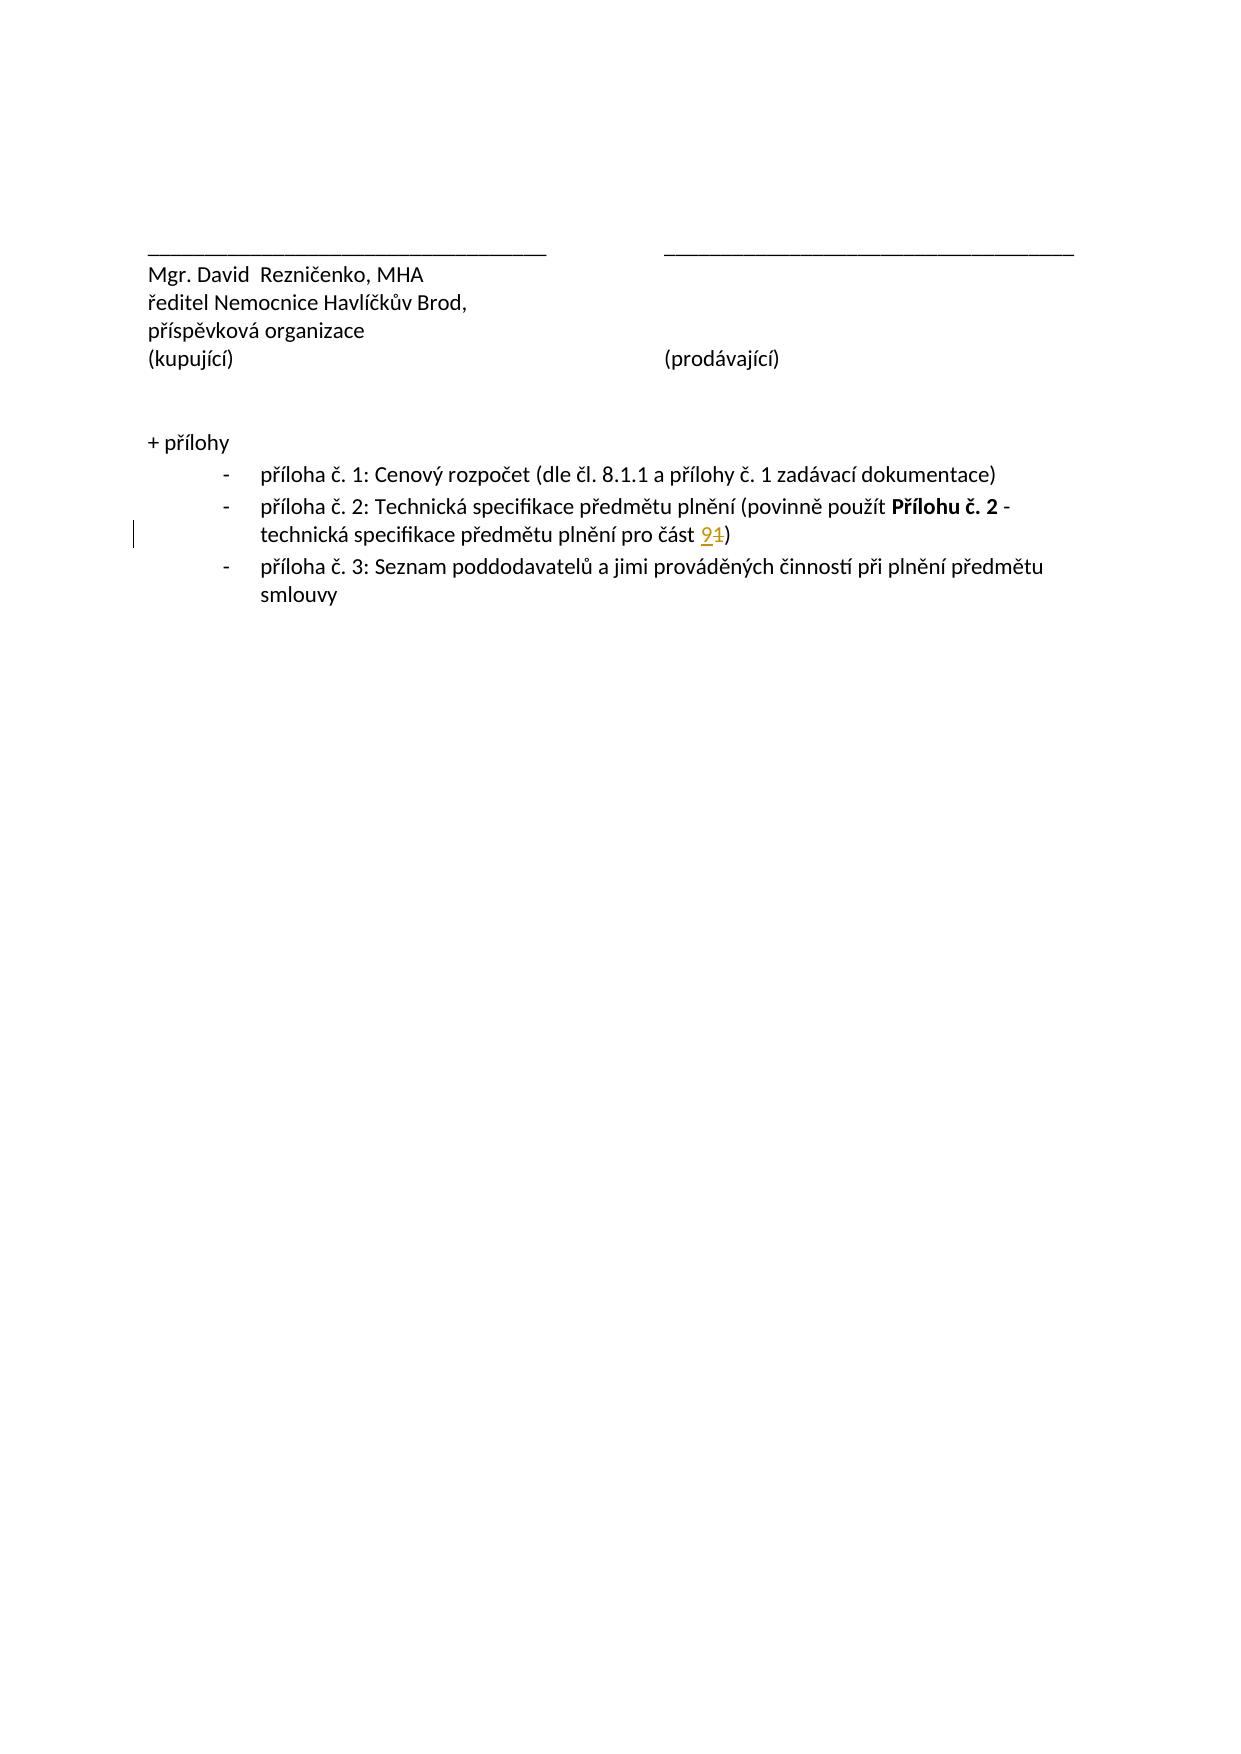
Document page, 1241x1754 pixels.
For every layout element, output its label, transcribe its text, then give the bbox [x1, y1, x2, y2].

list příloha č. 3: Seznam poddodavatelů a jimi prováděných činností při plnění předmětu smlouvy [223, 552, 1093, 608]
text příspěvková organizace [148, 316, 1093, 344]
text Mgr. David Rezničenko, MHA [148, 260, 1093, 288]
text ___________________________________ ____________________________________ [148, 232, 1093, 260]
list příloha č. 1: Cenový rozpočet (dle čl. 8.1.1 a přílohy č. 1 zadávací dokumentace) [223, 460, 1093, 488]
text (kupující) (prodávající) [148, 344, 1093, 372]
text ředitel Nemocnice Havlíčkův Brod, [148, 288, 1093, 316]
list příloha č. 2: Technická specifikace předmětu plnění (povinně použít Přílohu č. 2 - technická specifikace předmětu plnění pro část ) [223, 492, 1093, 548]
text + přílohy [148, 428, 1093, 456]
